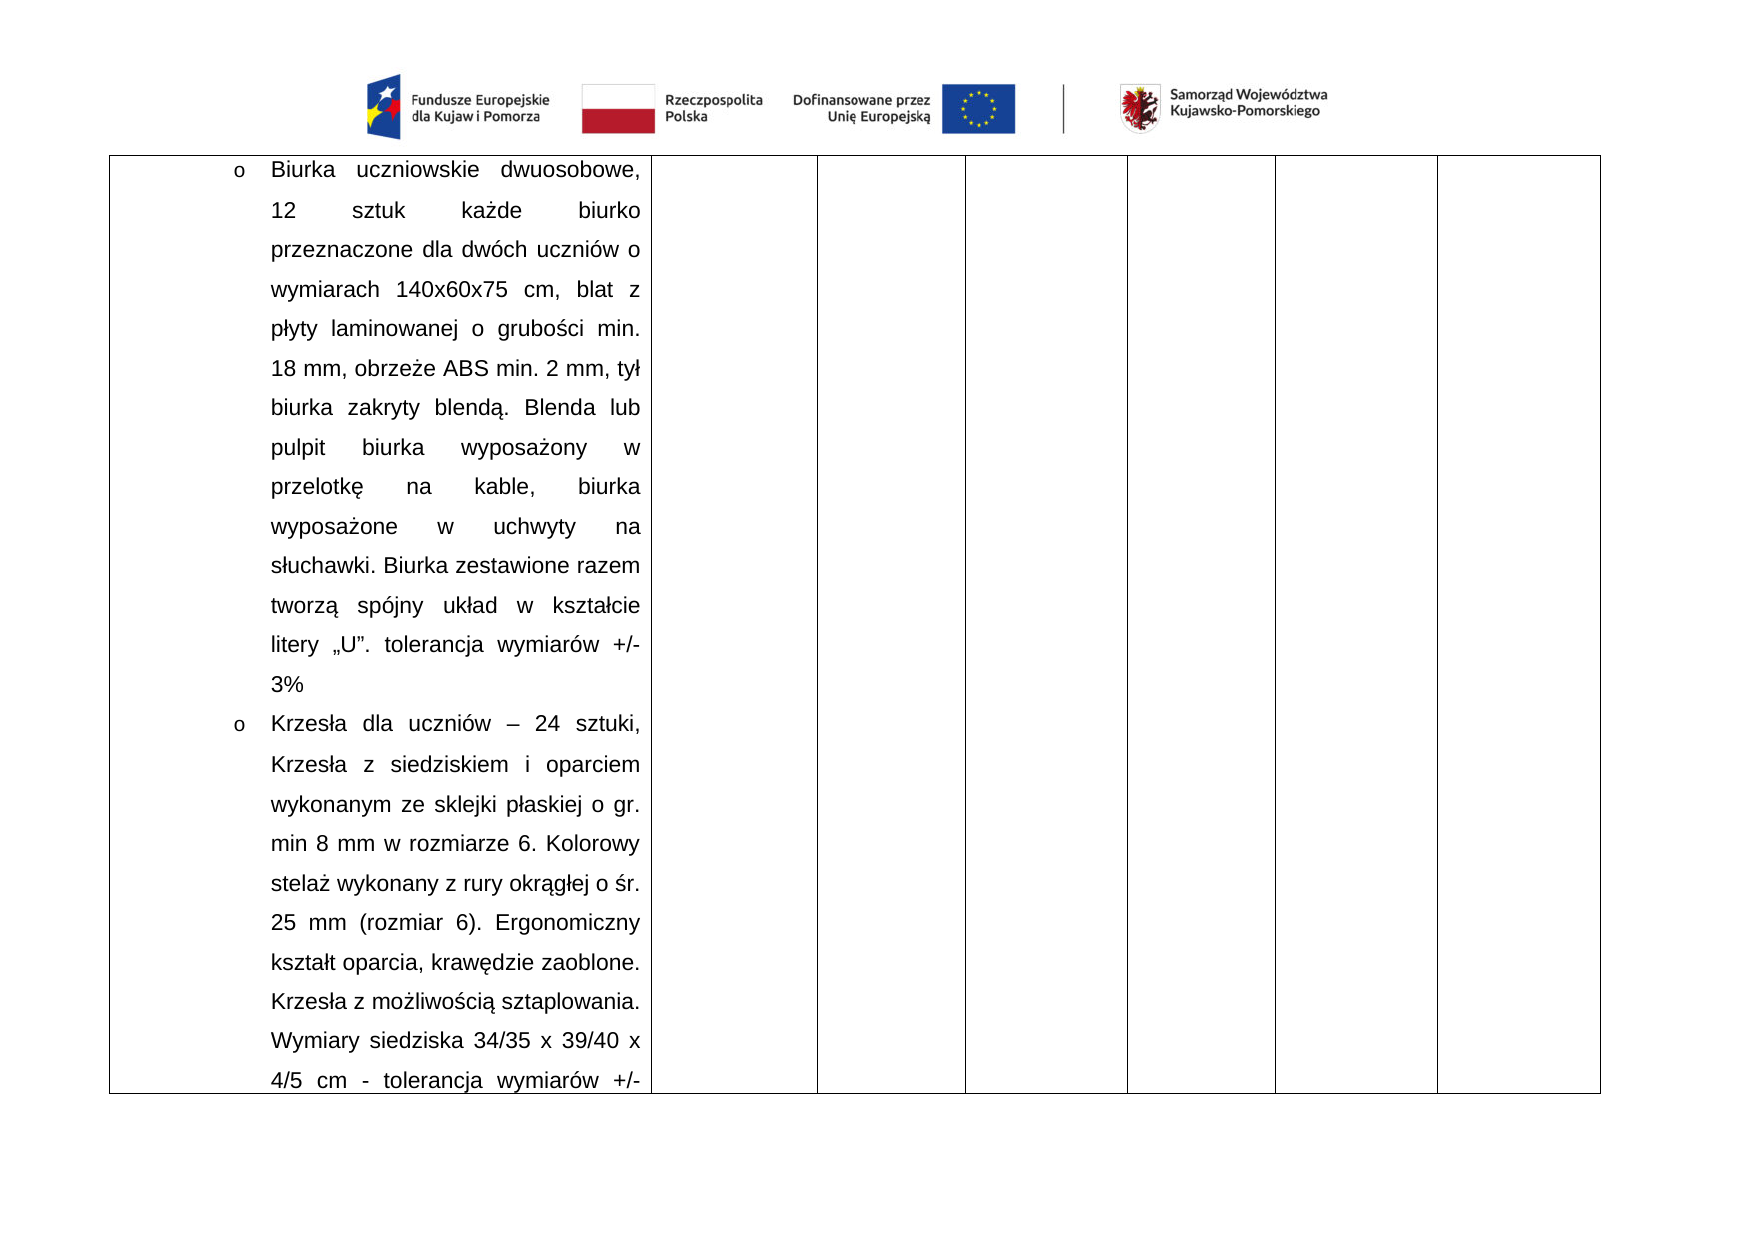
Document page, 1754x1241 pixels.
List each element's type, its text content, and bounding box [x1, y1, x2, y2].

table_cell [1438, 156, 1600, 1093]
table_cell [1128, 156, 1275, 1093]
table_cell [652, 156, 817, 1093]
table_cell [966, 156, 1127, 1093]
picture [351, 59, 1359, 155]
table_cell [1276, 156, 1437, 1093]
table_cell [818, 156, 965, 1093]
